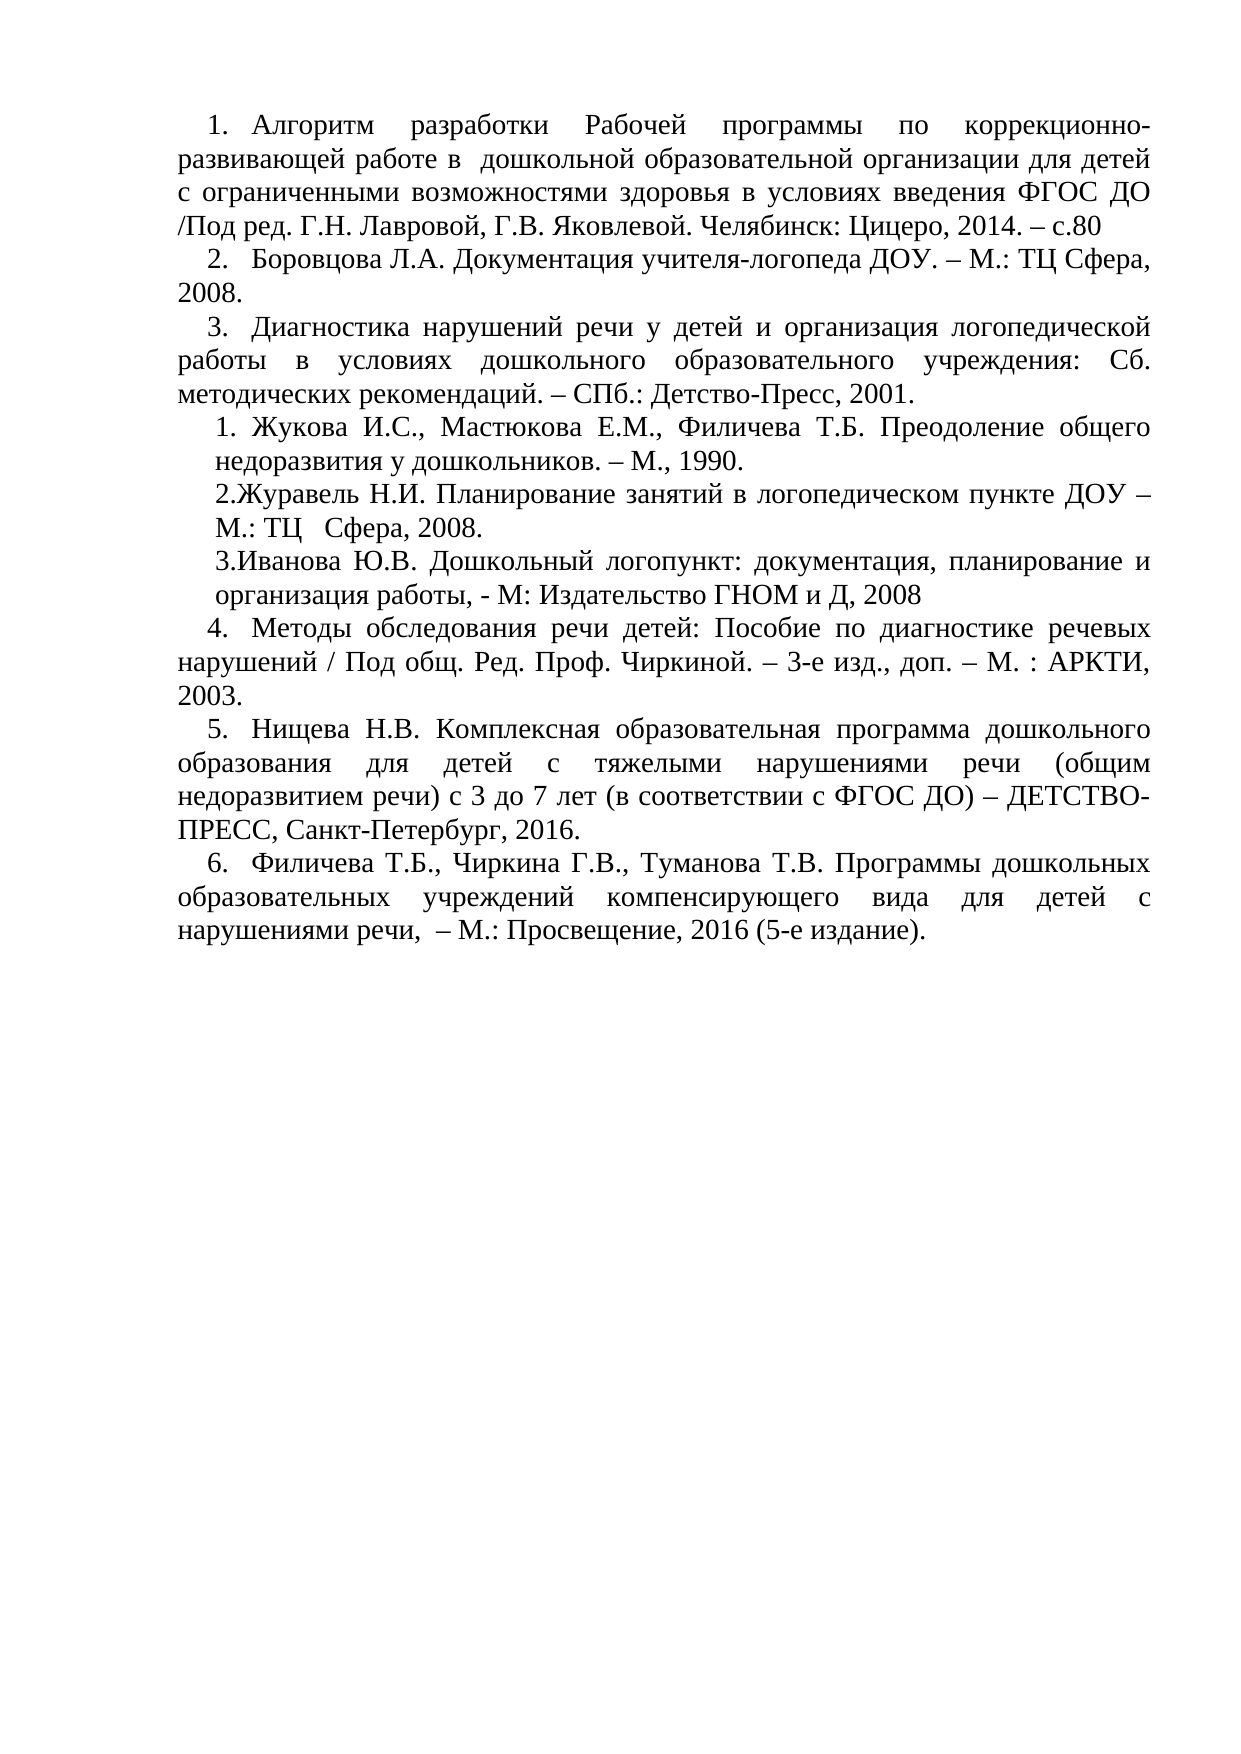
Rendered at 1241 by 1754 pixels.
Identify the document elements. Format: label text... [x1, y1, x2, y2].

list Диагностика нарушений речи у детей и организация логопедической работы в условиях дошкольного образовательного учреждения: Сб. методических рекомендаций. – СПб.: Детство-Пресс, 2001. [177, 309, 1152, 409]
list Филичева Т.Б., Чиркина Г.В., Туманова Т.В. Программы дошкольных образовательных учреждений компенсирующего вида для детей с нарушениями речи, – М.: Просвещение, 2016 (5-е издание). [177, 845, 1152, 946]
list Методы обследования речи детей: Пособие по диагностике речевых нарушений / Под общ. Ред. Проф. Чиркиной. – 3-е изд., доп. – М. : АРКТИ, 2003. [177, 611, 1152, 711]
list Нищева Н.В. Комплексная образовательная программа дошкольного образования для детей с тяжелыми нарушениями речи (общим недоразвитием речи) с 3 до 7 лет (в соответствии с ФГОС ДО) – ДЕТСТВО-ПРЕСС, Санкт-Петербург, 2016. [177, 711, 1152, 845]
subtitle Боровцова Л.А. Документация учителя-логопеда ДОУ. – М.: ТЦ Сфера, 2008. [177, 242, 1152, 309]
subtitle Алгоритм разработки Рабочей программы по коррекционно-развивающей работе в дошкольной образовательной организации для детей с ограниченными возможностями здоровья в условиях введения ФГОС ДО /Под ред. Г.Н. Лавровой, Г.В. Яковлевой. Челябинск: Цицеро, 2014. – с.80 [177, 107, 1152, 242]
text 1. Жукова И.С., Мастюкова Е.М., Филичева Т.Б. Преодоление общего недоразвития у дошкольников. – М., 1990. [215, 409, 1152, 476]
text 3.Иванова Ю.В. Дошкольный логопункт: документация, планирование и организация работы, - М: Издательство ГНОМ и Д, 2008 [215, 543, 1152, 611]
text 2.Журавель Н.И. Планирование занятий в логопедическом пункте ДОУ – М.: ТЦ Сфера, 2008. [215, 476, 1152, 543]
